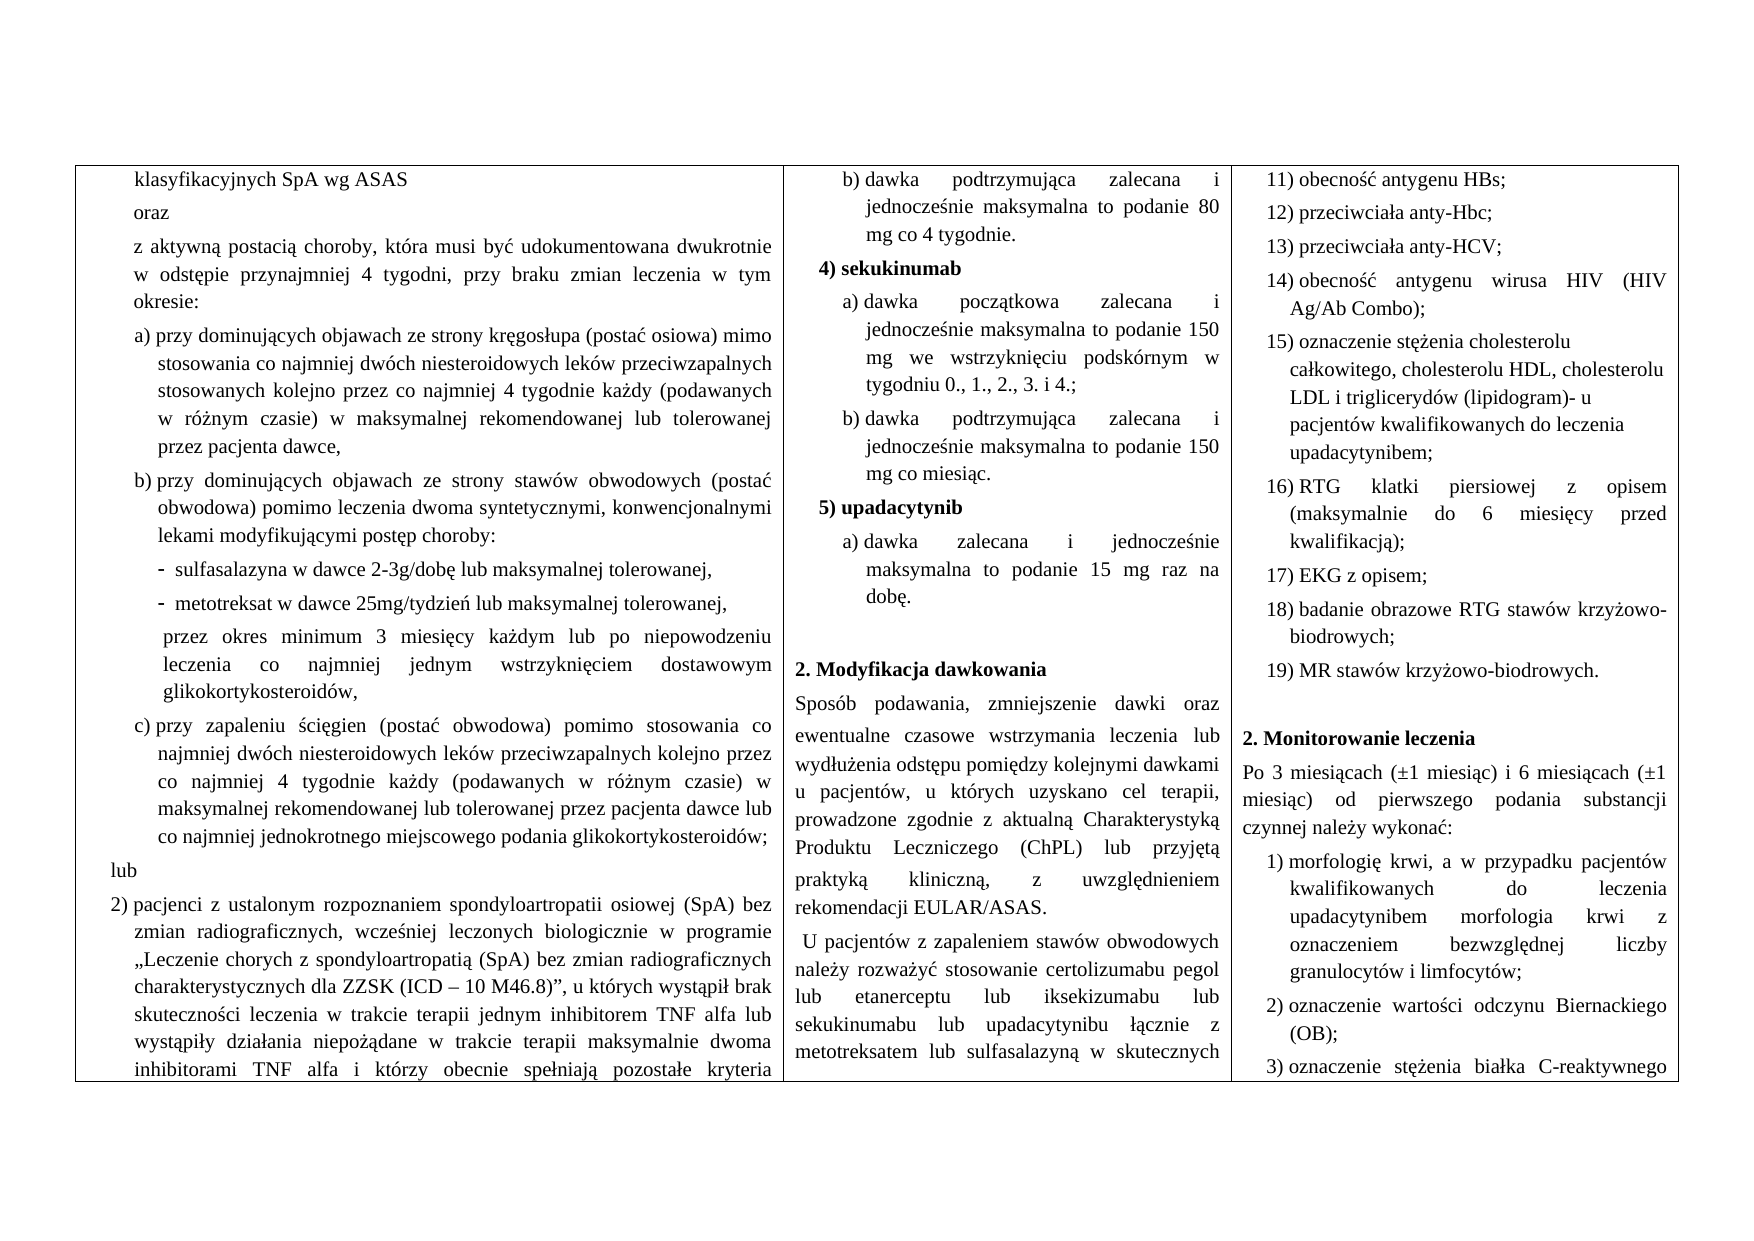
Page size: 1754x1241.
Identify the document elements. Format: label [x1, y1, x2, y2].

table_cell [784, 166, 1231, 1081]
table_cell [1232, 166, 1678, 1081]
table_cell [76, 166, 783, 1081]
